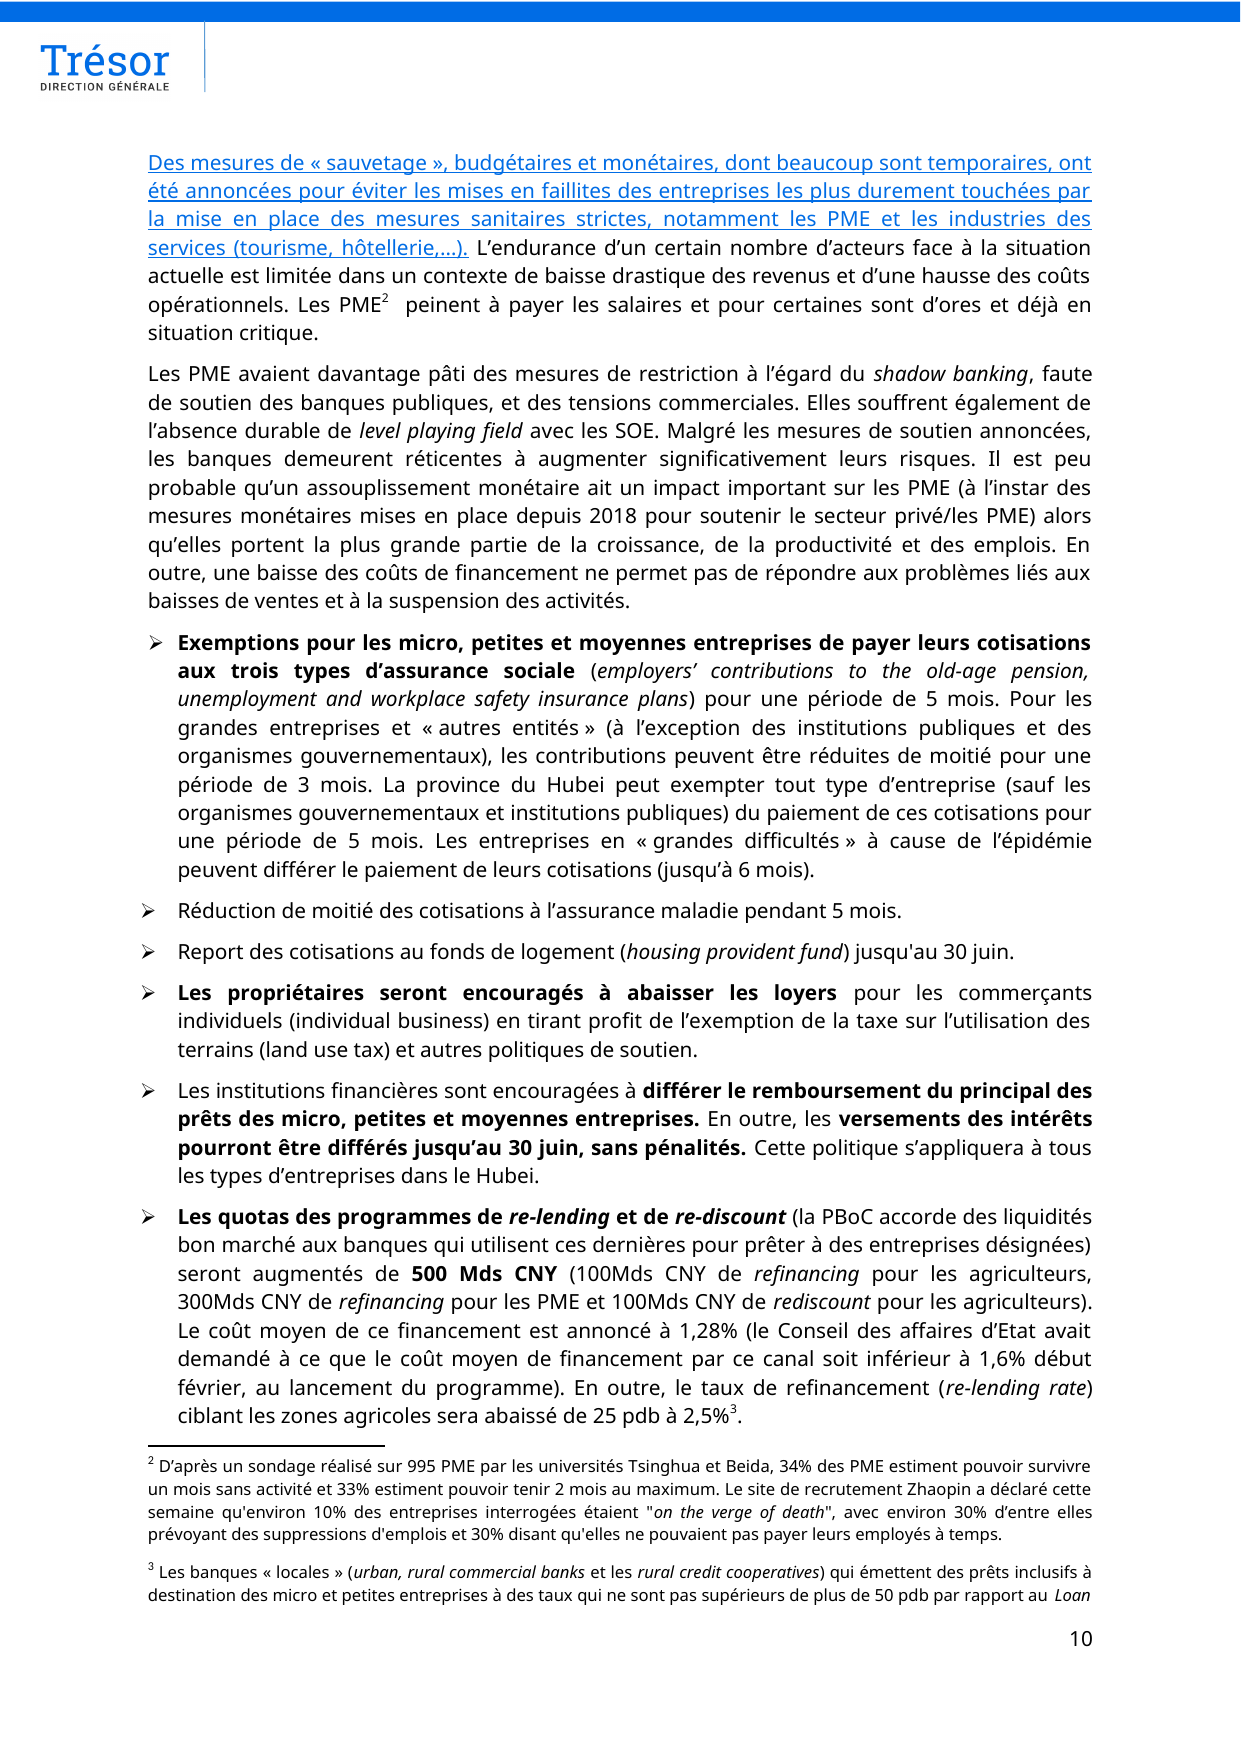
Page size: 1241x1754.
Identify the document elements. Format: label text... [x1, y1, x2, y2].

text Les PME avaient davantage pâti des mesures de restriction à l’égard du shadow banking, faute de soutien des banques publiques, et des tensions commerciales. Elles souffrent également de l’absence durable de level playing field avec les SOE. Malgré les mesures de soutien annoncées, les banques demeurent réticentes à augmenter significativement leurs risques. Il est peu probable qu’un assouplissement monétaire ait un impact important sur les PME (à l’instar des mesures monétaires mises en place depuis 2018 pour soutenir le secteur privé/les PME) alors qu’elles portent la plus grande partie de la croissance, de la productivité et des emplois. En outre, une baisse des coûts de financement ne permet pas de répondre aux problèmes liés aux baisses de ventes et à la suspension des activités. [148, 359, 1093, 615]
list Les propriétaires seront encouragés à abaisser les loyers pour les commerçants individuels (individual business) en tirant profit de l’exemption de la taxe sur l’utilisation des terrains (land use tax) et autres politiques de soutien. [140, 978, 1093, 1063]
picture [38, 33, 172, 102]
list Les institutions financières sont encouragées à différer le remboursement du principal des prêts des micro, petites et moyennes entreprises. En outre, les versements des intérêts pourront être différés jusqu’au 30 juin, sans pénalités. Cette politique s’appliquera à tous les types d’entreprises dans le Hubei. [140, 1076, 1093, 1189]
text Des mesures de « sauvetage », budgétaires et monétaires, dont beaucoup sont temporaires, ont été annoncées pour éviter les mises en faillites des entreprises les plus durement touchées par la mise en place des mesures sanitaires strictes, notamment les PME et les industries des services (tourisme, hôtellerie,…). L’endurance d’un certain nombre d’acteurs face à la situation actuelle est limitée dans un contexte de baisse drastique des revenus et d’une hausse des coûts opérationnels. Les PME peinent à payer les salaires et pour certaines sont d’ores et déjà en situation critique. [148, 148, 1093, 347]
list Exemptions pour les micro, petites et moyennes entreprises de payer leurs cotisations aux trois types d’assurance sociale (employers’ contributions to the old-age pension, unemployment and workplace safety insurance plans) pour une période de 5 mois. Pour les grandes entreprises et « autres entités » (à l’exception des institutions publiques et des organismes gouvernementaux), les contributions peuvent être réduites de moitié pour une période de 3 mois. La province du Hubei peut exempter tout type d’entreprise (sauf les organismes gouvernementaux et institutions publiques) du paiement de ces cotisations pour une période de 5 mois. Les entreprises en « grandes difficultés » à cause de l’épidémie peuvent différer le paiement de leurs cotisations (jusqu’à 6 mois). [148, 628, 1093, 883]
list Réduction de moitié des cotisations à l’assurance maladie pendant 5 mois. [140, 896, 1093, 924]
list Report des cotisations au fonds de logement (housing provident fund) jusqu'au 30 juin. [140, 937, 1093, 965]
list Les quotas des programmes de re-lending et de re-discount (la PBoC accorde des liquidités bon marché aux banques qui utilisent ces dernières pour prêter à des entreprises désignées) seront augmentés de 500 Mds CNY (100Mds CNY de refinancing pour les agriculteurs, 300Mds CNY de refinancing pour les PME et 100Mds CNY de rediscount pour les agriculteurs). Le coût moyen de ce financement est annoncé à 1,28% (le Conseil des affaires d’Etat avait demandé à ce que le coût moyen de financement par ce canal soit inférieur à 1,6% début février, au lancement du programme). En outre, le taux de refinancement (re-lending rate) ciblant les zones agricoles sera abaissé de 25 pdb à 2,5%. [140, 1202, 1093, 1429]
